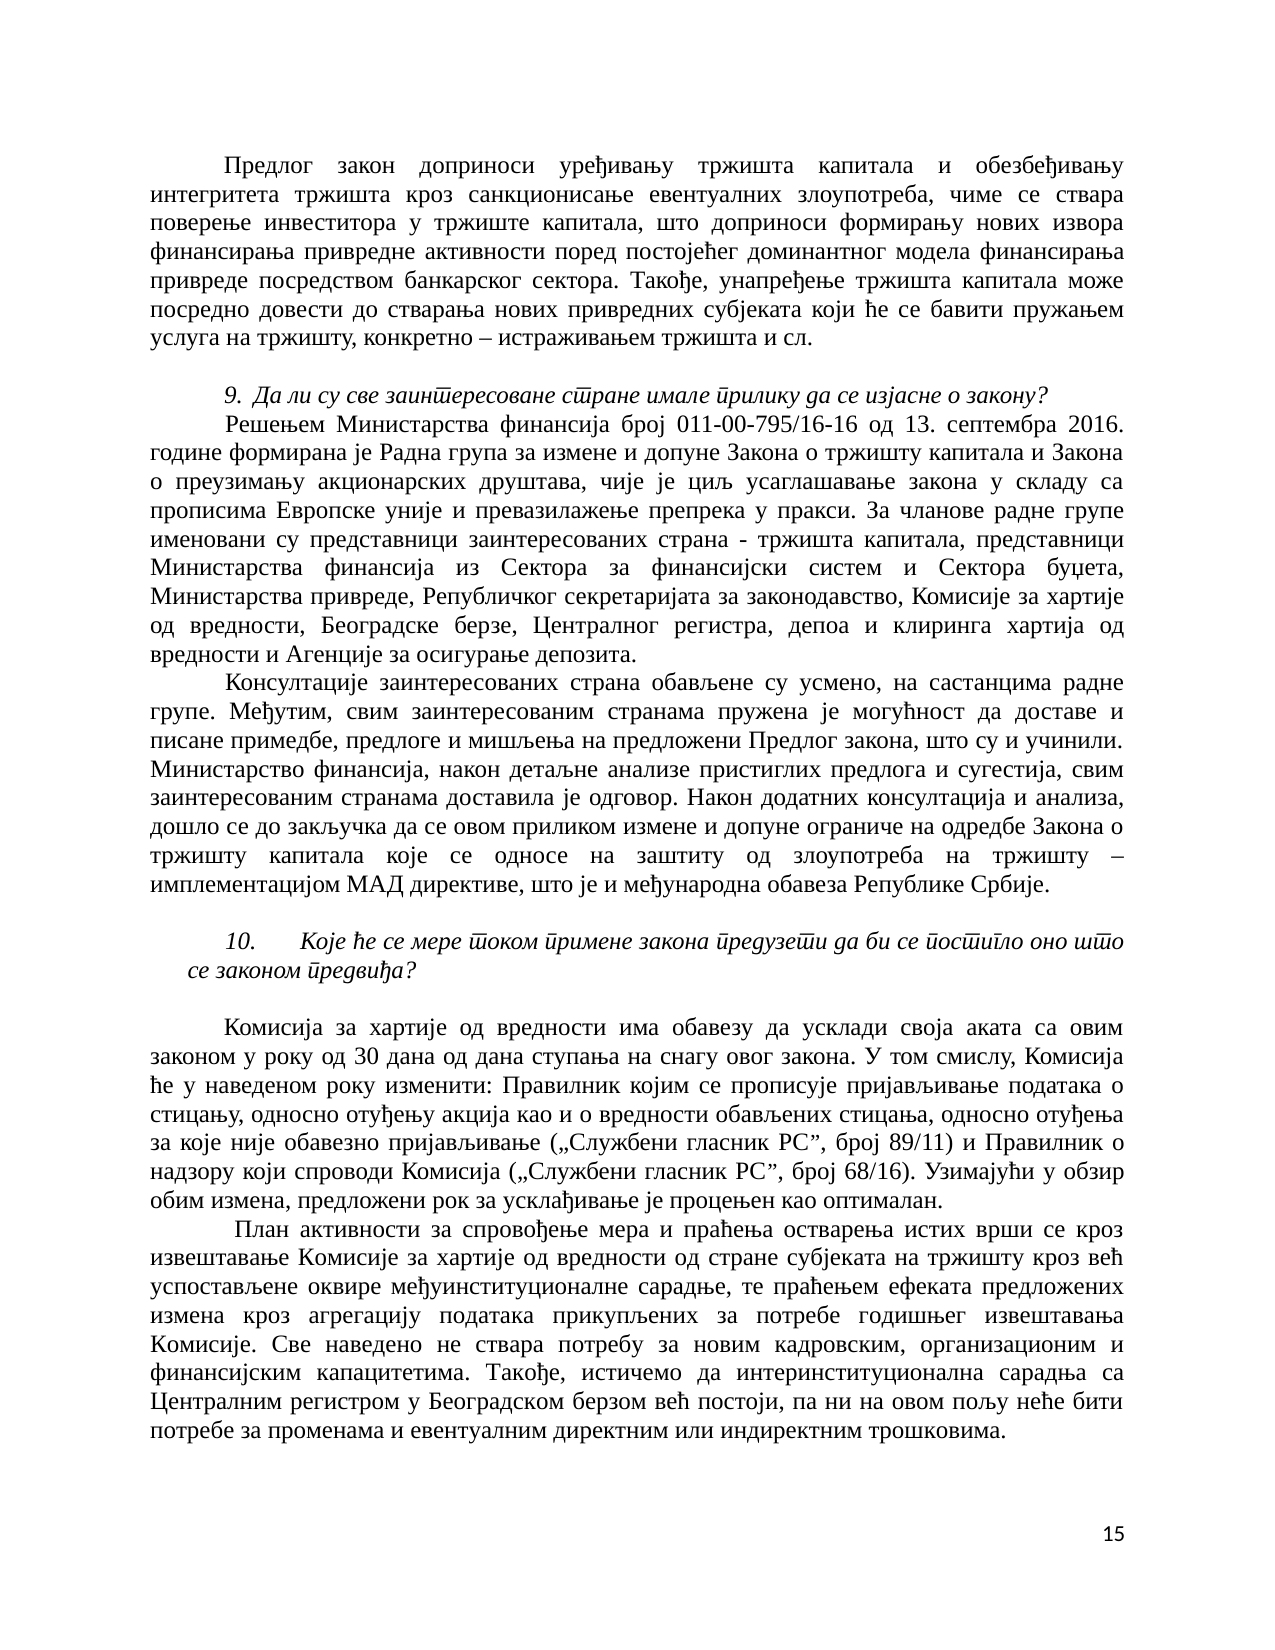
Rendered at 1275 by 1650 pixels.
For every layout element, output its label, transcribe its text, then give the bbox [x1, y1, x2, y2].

text Консултације заинтересованих страна обављене су усмено, на састанцима радне групе. Међутим, свим заинтересованим странама пружена је могућност да доставе и писане примедбе, предлоге и мишљења на предложени Предлог закона, што су и учинили. Министарство финансија, након детаљне анализе пристиглих предлога и сугестија, свим заинтересованим странама доставила је одговор. Након додатних консултација и анализа, дошло се до закључка да се овом приликом измене и допуне ограниче на одредбе Закона о тржишту капитала које се односе на заштиту од злоупотреба на тржишту – имплементацијом МАД директиве, што је и међународна обавеза Републике Србије. [150, 667, 1125, 897]
text Предлог закон доприноси уређивању тржишта капитала и обезбеђивању интегритета тржишта кроз санкционисање евентуалних злоупотреба, чиме се ствара поверење инвеститора у тржиште капитала, што доприноси формирању нових извора финансирања привредне активности поред постојећег доминантног модела финансирања привреде посредством банкарског сектора. Такође, унапређење тржишта капитала може посредно довести до стварања нових привредних субјеката који ће се бавити пружањем услуга на тржишту, конкретно – истраживањем тржишта и сл. [150, 150, 1125, 351]
list Да ли су све заинтересоване стране имале прилику да се изјасне о закону? [187, 380, 1125, 409]
text Решењем Министарства финансија број 011-00-795/16-16 од 13. септембра 2016. године формирана је Радна група за измене и допуне Закона о тржишту капитала и Закона о преузимању акционарских друштава, чије је циљ усаглашавање закона у складу са прописима Европске уније и превазилажење препрека у пракси. За чланове радне групе именовани су представници заинтересованих страна - тржишта капитала, представници Министарства финансија из Сектора за финансијски систем и Сектора буџета, Министарства привреде, Републичког секретаријата за законодавство, Комисије за хартије од вредности, Београдске берзе, Централног регистра, депоа и клиринга хартија од вредности и Агенције за осигурање депозита. [150, 409, 1125, 667]
text 10. Које ће се мере током примене закона предузети да би се постигло оно што се законом предвиђа? [187, 926, 1125, 984]
text Комисија за хартије од вредности има обавезу да усклади своја аката са овим законом у року од 30 дана од дана ступања на снагу овог закона. У том смислу, Комисија ће у наведеном року изменити: Правилник којим се прописује пријављивање података о стицању, односно отуђењу акција као и о вредности обављених стицања, односно отуђења за које није обавезно пријављивање („Службени гласник РС”, број 89/11) и Правилник о надзору који спроводи Комисија („Службени гласник РС”, број 68/16). Узимајући у обзир обим измена, предложени рок за усклађивање је процењен као оптималан. [150, 1012, 1125, 1214]
text План активности за спровођење мера и праћења остварења истих врши се кроз извештавање Комисије за хартије од вредности од стране субјеката на тржишту кроз већ успостављене оквире међуинституционалне сарадње, те праћењем ефеката предложених измена кроз агрегацију података прикупљених за потребе годишњег извештавања Комисије. Све наведено не ствара потребу за новим кадровским, организационим и финансијским капацитетима. Такође, истичемо да интеринституционална сарадња са Централним регистром у Београдском берзом већ постоји, па ни на овом пољу неће бити потребе за променама и евентуалним директним или индиректним трошковима. [150, 1214, 1125, 1444]
